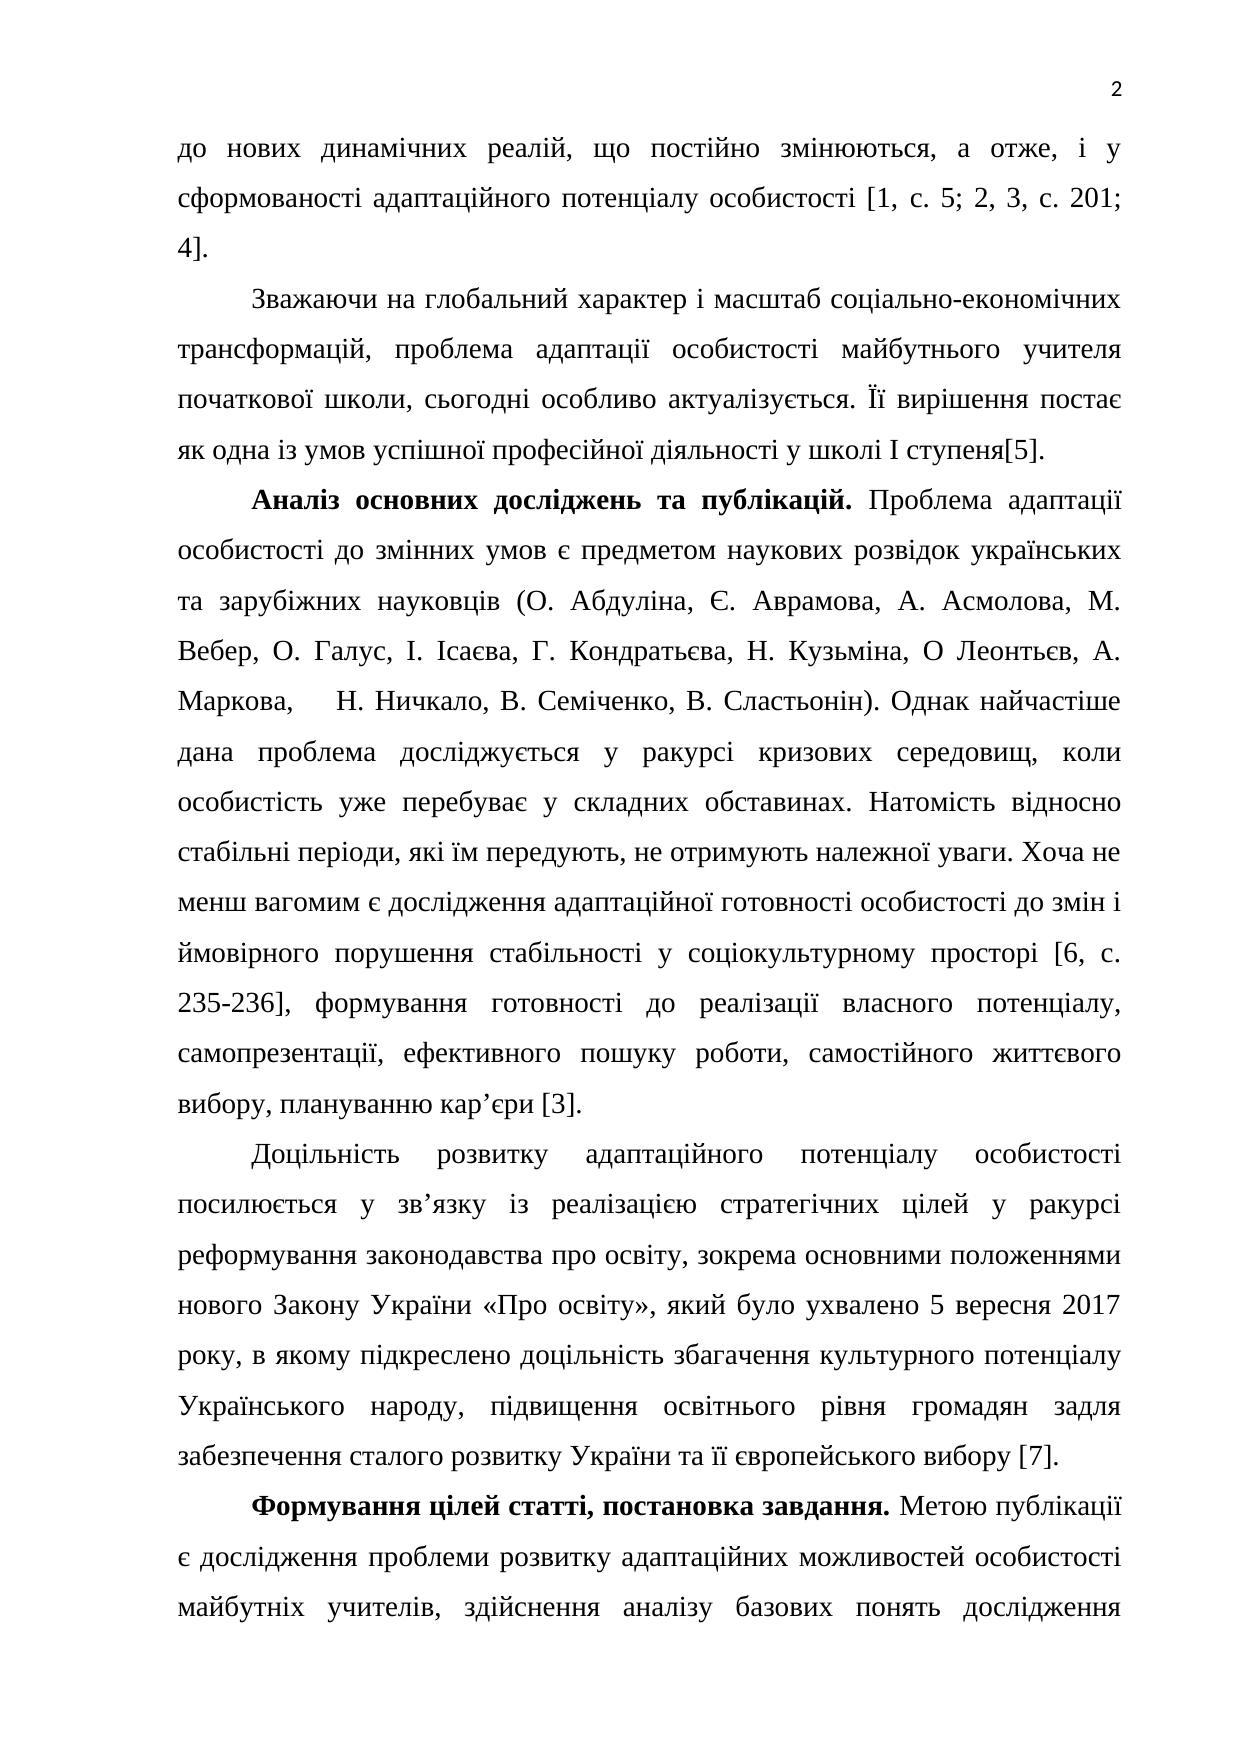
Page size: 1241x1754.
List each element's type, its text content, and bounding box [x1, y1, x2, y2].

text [177, 1488, 1122, 1622]
text Доцільність розвитку адаптаційного потенціалу особистості посилюється у зв’язку із реалізацією стратегічних цілей у ракурсі реформування законодавства про освіту, зокрема основними положеннями нового Закону України «Про освіту», який було ухвалено 5 вересня 2017 року, в якому підкреслено доцільність збагачення культурного потенціалу Українського народу, підвищення освітнього рівня громадян задля забезпечення сталого розвитку України та її європейського вибору [7]. [177, 1136, 1122, 1472]
text Аналіз основних досліджень та публікацій. Проблема адаптації особистості до змінних умов є предметом наукових розвідок українських та зарубіжних науковців (О. Абдуліна, Є. Аврамова, А. Асмолова, М. Вебер, О. Галус, І. Ісаєва, Г. Кондратьєва, Н. Кузьміна, О Леонтьєв, А. Маркова, Н. Ничкало, В. Семіченко, В. Сластьонін). Однак найчастіше дана проблема досліджується у ракурсі кризових середовищ, коли особистість уже перебуває у складних обставинах. Натомість відносно стабільні періоди, які їм передують, не отримують належної уваги. Хоча не менш вагомим є дослідження адаптаційної готовності особистості до змін і ймовірного порушення стабільності у соціокультурному просторі [6, с. 235-236], формування готовності до реалізації власного потенціалу, самопрезентації, ефективного пошуку роботи, самостійного життєвого вибору, плануванню кар’єри [3]. [177, 482, 1122, 1119]
text Зважаючи на глобальний характер і масштаб соціально-економічних трансформацій, проблема адаптації особистості майбутнього учителя початкової школи, сьогодні особливо актуалізується. Її вирішення постає як одна із умов успішної професійної діяльності у школі І ступеня[5]. [177, 281, 1122, 465]
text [177, 130, 1122, 264]
